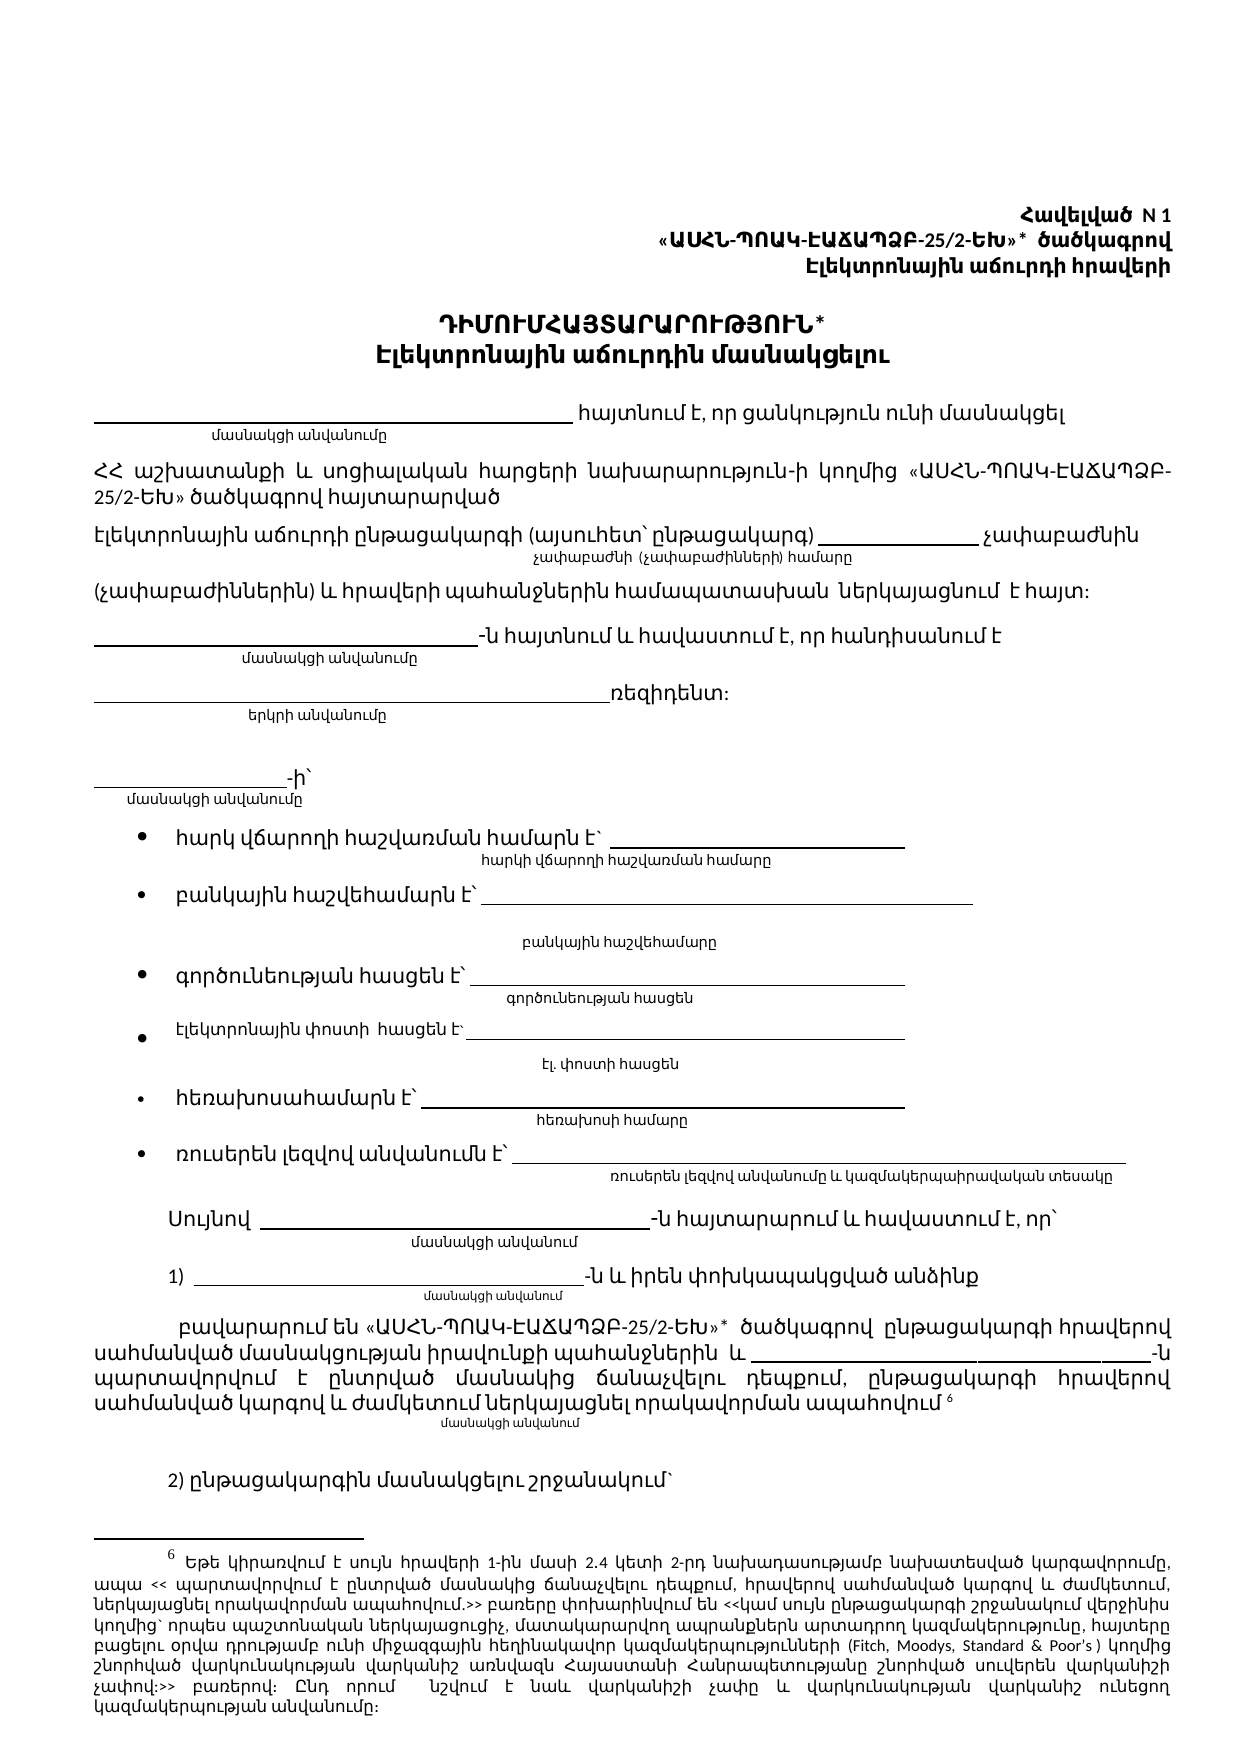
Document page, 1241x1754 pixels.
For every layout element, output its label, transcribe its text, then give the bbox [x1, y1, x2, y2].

text գործունեության հասցեն [94, 989, 1171, 1019]
text Էլեկտրոնային աճուրդի հրավերի [94, 253, 1171, 278]
subtitle Էլեկտրոնային աճուրդին մասնակցելու [94, 339, 1171, 370]
text Հավելված N 1 [94, 202, 1171, 227]
list բանկային հաշվեհամարն է՝ [138, 882, 1171, 933]
text -ի՝ [94, 765, 1171, 790]
list գործունեության հասցեն է՝ [138, 963, 1171, 989]
text երկրի անվանումը [94, 706, 1171, 736]
text «ԱՍՀՆ-ՊՈԱԿ-ԷԱՃԱՊՁԲ-25/2-ԵԽ»* ծածկագրով [94, 227, 1171, 253]
text մասնակցի անվանումը [94, 790, 1171, 821]
text (չափաբաժիններին) և հրավերի պահանջներին համապատասխան ներկայացնում է հայտ: [94, 578, 1171, 604]
text հեռախոսի համարը [462, 1111, 1171, 1141]
text հայտնում է, որ ցանկություն ունի մասնակցել [94, 400, 1171, 426]
text մասնակցի անվանումը [94, 650, 1171, 680]
text ՀՀ աշխատանքի և սոցիալական հարցերի նախարարություն-ի կողմից «ԱՍՀՆ-ՊՈԱԿ-ԷԱՃԱՊՁԲ-25/2-ԵԽ» ծածկագրով հայտարարված [94, 456, 1171, 510]
text ռուսերեն լեզվով անվանումը և կազմակերպաիրավական տեսակը [536, 1167, 1171, 1197]
text 2) ընթացակարգին մասնակցելու շրջանակում` [94, 1467, 1171, 1492]
list հարկ վճարողի հաշվառման համարն է` [138, 821, 1171, 851]
text 1) -ն և իրեն փոխկապակցված անձինք [94, 1263, 1171, 1289]
list հեռախոսահամարն է՝ [138, 1086, 1171, 1111]
text չափաբաժնի (չափաբաժինների) համարը [94, 548, 1171, 578]
text մասնակցի անվանում [94, 1289, 1171, 1314]
text -ն հայտնում և հավաստում է, որ հանդիսանում է [94, 619, 1171, 650]
text մասնակցի անվանում [94, 1416, 1171, 1441]
text էլեկտրոնային աճուրդի ընթացակարգի (այսուհետ՝ ընթացակարգ) չափաբաժնին [94, 522, 1171, 548]
text ԴԻՄՈՒՄՀԱՅՏԱՐԱՐՈՒԹՅՈՒՆ* [94, 309, 1171, 339]
text ռեզիդենտ: [94, 680, 1171, 706]
text բանկային հաշվեհամարը [94, 933, 1171, 963]
text մասնակցի անվանումը [94, 426, 1171, 456]
text մասնակցի անվանում [94, 1233, 1171, 1263]
list էլեկտրոնային փոստի հասցեն է՝ [138, 1019, 1171, 1055]
text Սույնով -ն հայտարարում և հավաստում է, որ՝ [94, 1202, 1171, 1233]
text էլ. փոստի հասցեն [94, 1055, 1171, 1086]
text հարկի վճարողի հաշվառման համարը [94, 851, 1171, 882]
text բավարարում են «ԱՍՀՆ-ՊՈԱԿ-ԷԱՃԱՊՁԲ-25/2-ԵԽ»* ծածկագրով ընթացակարգի հրավերով սահմանված մասնակցության իրավունքի պահանջներին և -ն պարտավորվում է ընտրված մասնակից ճանաչվելու դեպքում, ընթացակարգի հրավերով սահմանված կարգով և ժամկետում ներկայացնել որակավորման ապահովում [94, 1314, 1171, 1416]
list ռուսերեն լեզվով անվանումն է՝ [138, 1141, 1171, 1167]
